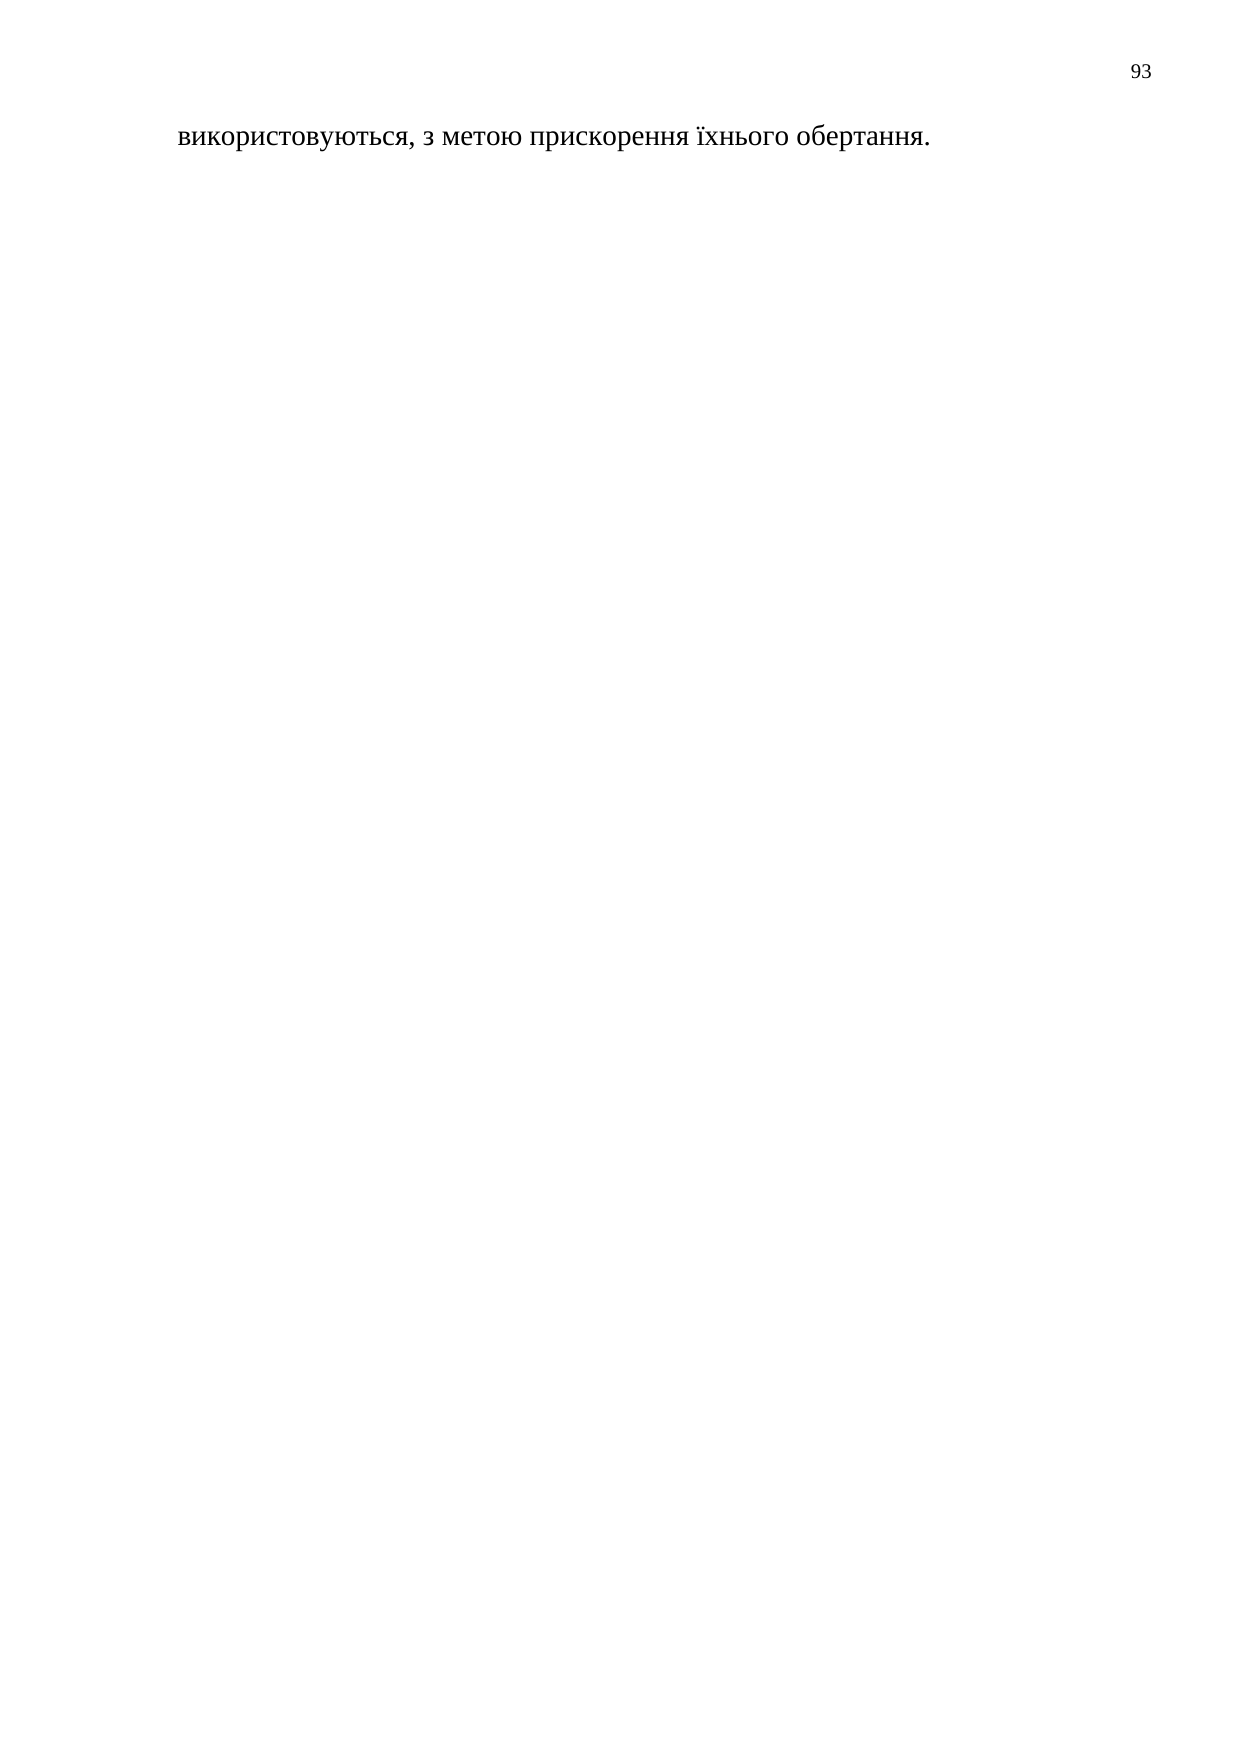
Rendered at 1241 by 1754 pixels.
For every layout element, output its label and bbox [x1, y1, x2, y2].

text [177, 118, 1152, 152]
